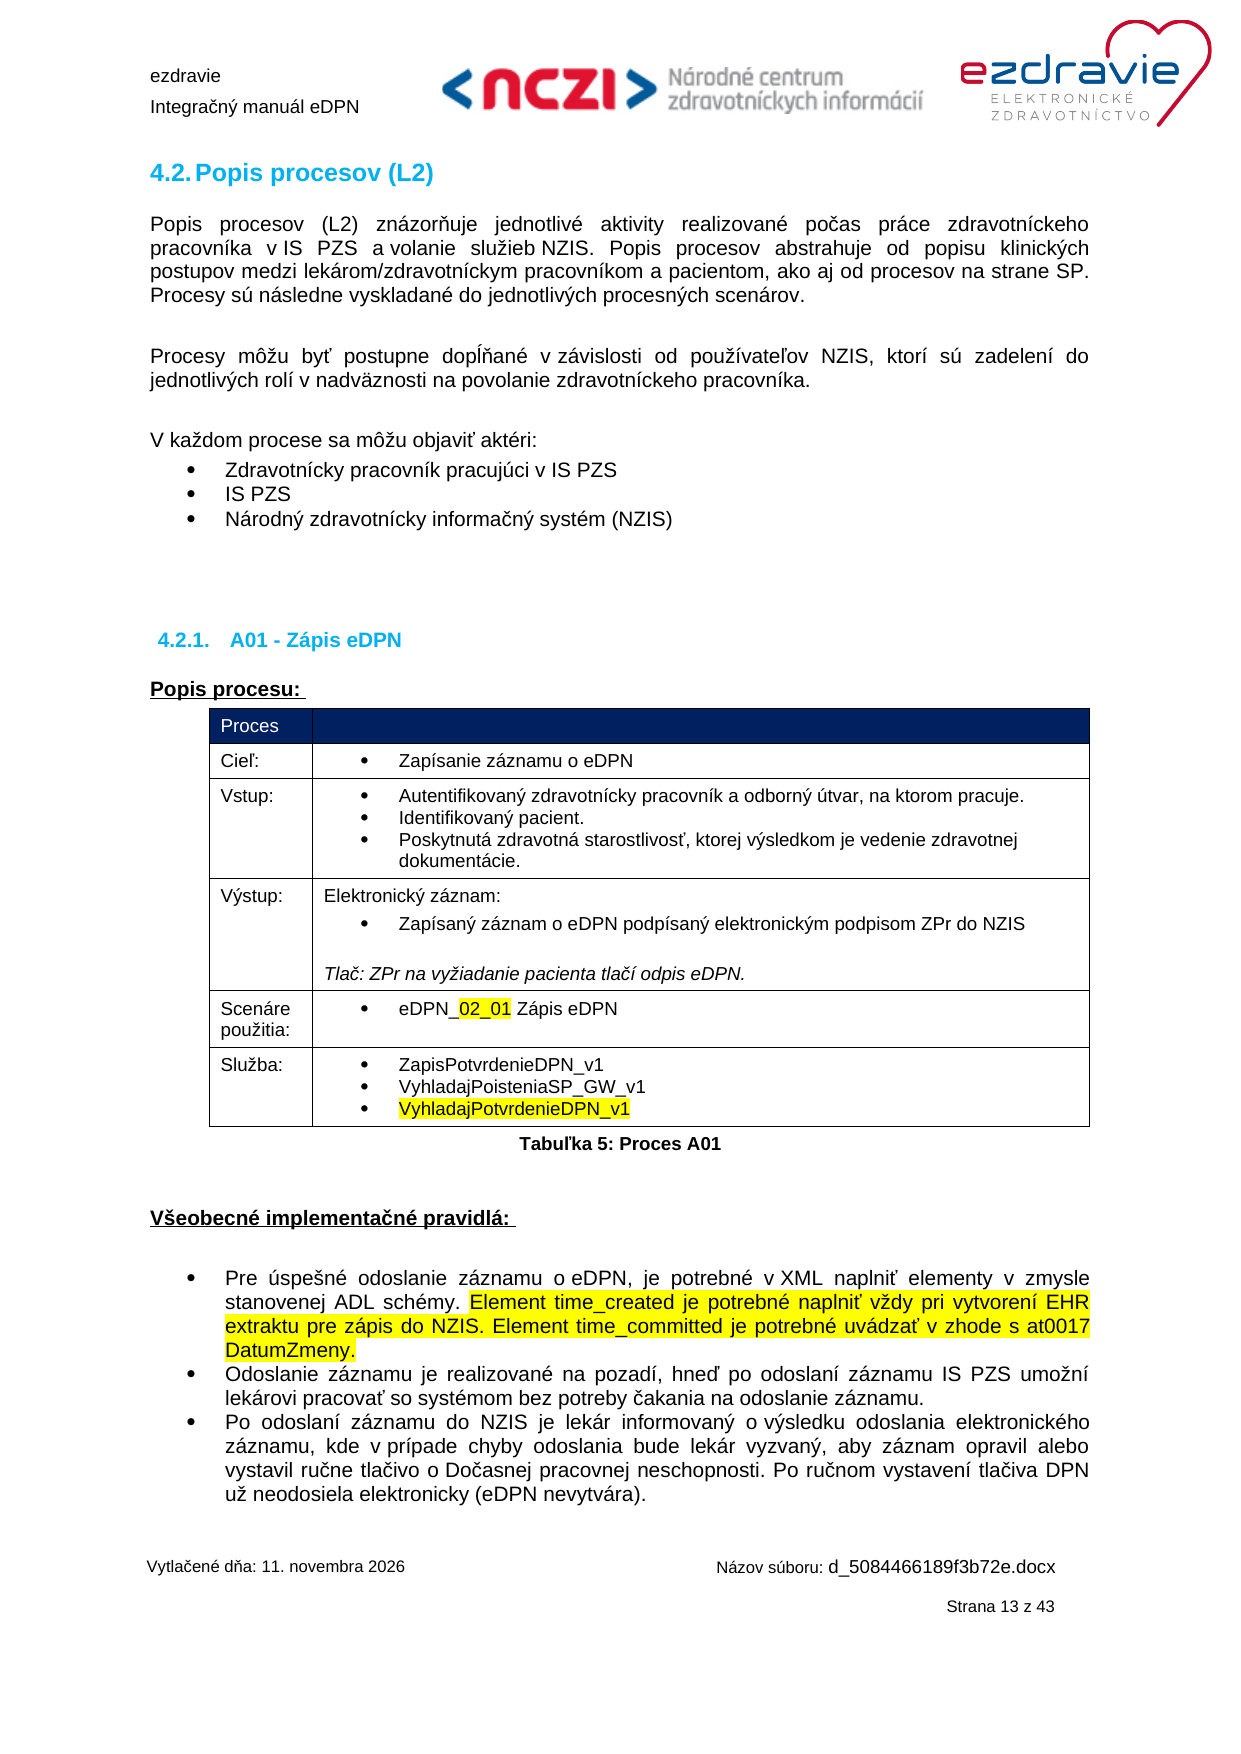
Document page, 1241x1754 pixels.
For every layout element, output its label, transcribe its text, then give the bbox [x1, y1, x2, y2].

list Zdravotnícky pracovník pracujúci v IS PZS [187, 458, 1090, 482]
subtitle Popis procesov (L2) [150, 158, 1090, 186]
table_cell eDPN_02_01 Zápis eDPN [313, 991, 1089, 1047]
text Všeobecné implementačné pravidlá: [150, 1205, 1090, 1229]
list IS PZS [187, 482, 1090, 506]
table_cell Zapísanie záznamu o eDPN [313, 744, 1089, 778]
table_header Proces [210, 709, 312, 743]
picture [961, 20, 1212, 127]
table_cell Vstup: [210, 779, 312, 878]
table_cell Scenáre použitia: [210, 991, 312, 1047]
table_cell Autentifikovaný zdravotnícky pracovník a odborný útvar, na ktorom pracuje. Identifikovaný pacient. Poskytnutá zdravotná starostlivosť, ktorej výsledkom je vedenie zdravotnej dokumentácie. [313, 779, 1089, 878]
list Pre úspešné odoslanie záznamu o eDPN, je potrebné v XML naplniť elementy v zmysle stanovenej ADL schémy. Element time_created je potrebné naplniť vždy pri vytvorení EHR extraktu pre zápis do NZIS. Element time_committed je potrebné uvádzať v zhode s at0017 DatumZmeny. [187, 1266, 1090, 1362]
text Tabuľka 5: Proces A01 [150, 1133, 1090, 1154]
text Popis procesu: [150, 677, 1090, 701]
picture [442, 67, 924, 114]
table_cell Služba: [210, 1048, 312, 1126]
list Po odoslaní záznamu do NZIS je lekár informovaný o výsledku odoslania elektronického záznamu, kde v prípade chyby odoslania bude lekár vyzvaný, aby záznam opravil alebo vystavil ručne tlačivo o Dočasnej pracovnej neschopnosti. Po ručnom vystavení tlačiva DPN už neodosiela elektronicky (eDPN nevytvára). [187, 1410, 1090, 1506]
list Národný zdravotnícky informačný systém (NZIS) [187, 506, 1090, 530]
table_cell Cieľ: [210, 744, 312, 778]
list Odoslanie záznamu je realizované na pozadí, hneď po odoslaní záznamu IS PZS umožní lekárovi pracovať so systémom bez potreby čakania na odoslanie záznamu. [187, 1362, 1090, 1410]
text Procesy môžu byť postupne dopĺňané v závislosti od používateľov NZIS, ktorí sú zadelení do jednotlivých rolí v nadväznosti na povolanie zdravotníckeho pracovníka. [150, 344, 1090, 392]
table_cell Elektronický záznam: Zapísaný záznam o eDPN podpísaný elektronickým podpisom ZPr do NZIS Tlač: ZPr na vyžiadanie pacienta tlačí odpis eDPN. [313, 879, 1089, 990]
table_cell Výstup: [210, 879, 312, 990]
subtitle A01 - Zápis eDPN [158, 628, 1090, 652]
text V každom procese sa môžu objaviť aktéri: [150, 428, 1090, 452]
table_header [313, 709, 1089, 743]
table_cell ZapisPotvrdenieDPN_v1 VyhladajPoisteniaSP_GW_v1 VyhladajPotvrdenieDPN_v1 [313, 1048, 1089, 1126]
text Popis procesov (L2) znázorňuje jednotlivé aktivity realizované počas práce zdravotníckeho pracovníka v IS PZS a volanie služieb NZIS. Popis procesov abstrahuje od popisu klinických postupov medzi lekárom/zdravotníckym pracovníkom a pacientom, ako aj od procesov na strane SP. Procesy sú následne vyskladané do jednotlivých procesných scenárov. [150, 211, 1090, 307]
